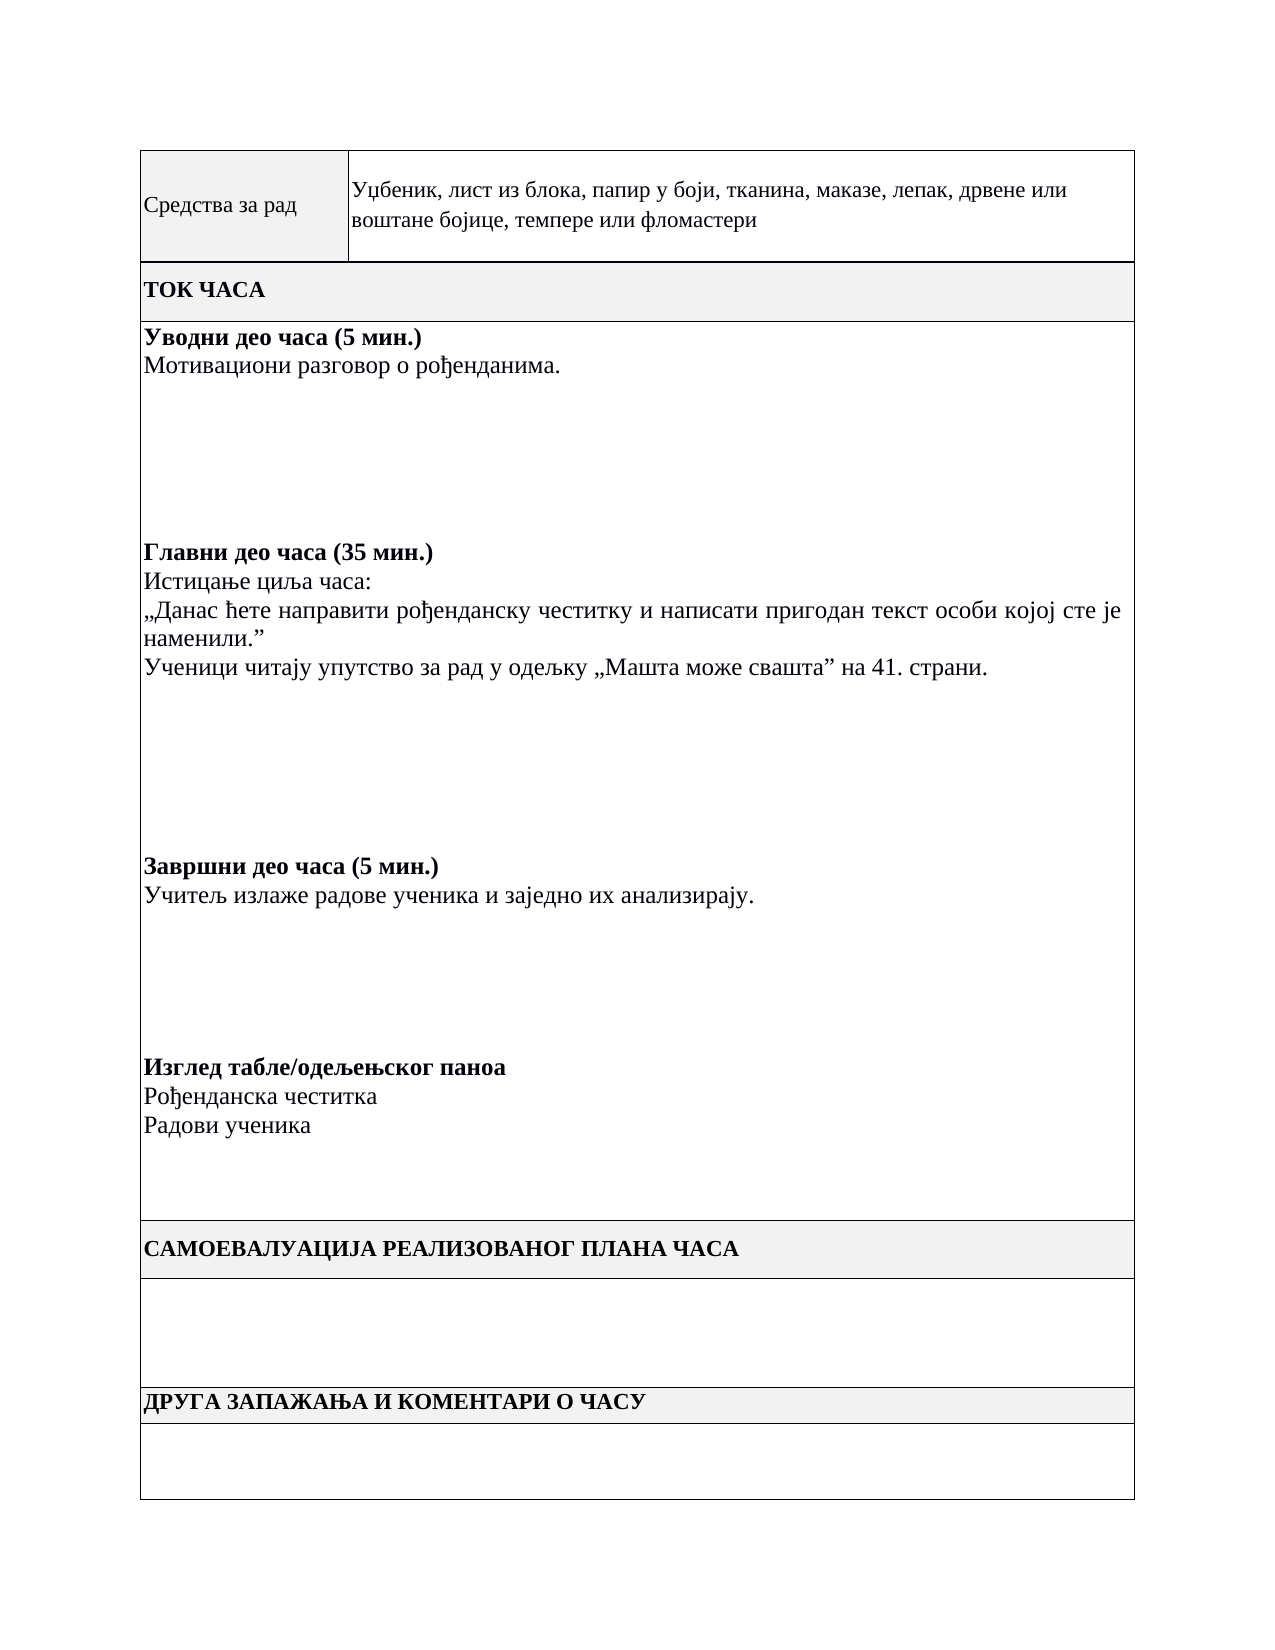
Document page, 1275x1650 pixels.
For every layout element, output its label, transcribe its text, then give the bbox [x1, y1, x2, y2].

table_cell Уводни део часа (5 мин.) Мотивациони разговор о рођенданима. Главни део часа (35 мин.) Истицање циља часа: „Данас ћете направити рођенданску честитку и написати пригодан текст особи којој сте је наменили.” Ученици читају упутство за рад у одељку „Машта може свашта” на 41. страни. Завршни део часа (5 мин.) Учитељ излаже радове ученика и заједно их анализирају. Изглед табле/одељењског паноа Рођенданска честитка Радови ученика [141, 322, 1134, 1220]
table_cell Средства за рад [141, 151, 348, 261]
table_cell [141, 1279, 1134, 1387]
table_cell ТОК ЧАСА [141, 263, 1134, 321]
table_cell САМОЕВАЛУАЦИЈА РЕАЛИЗОВАНОГ ПЛАНА ЧАСА [141, 1221, 1134, 1278]
table_cell Уџбеник, лист из блока, папир у боји, тканина, маказе, лепак, дрвене или воштане бојице, темпере или фломастери [349, 151, 1134, 261]
table_cell [141, 1424, 1134, 1499]
table_cell ДРУГА ЗАПАЖАЊА И КОМЕНТАРИ О ЧАСУ [141, 1388, 1134, 1423]
